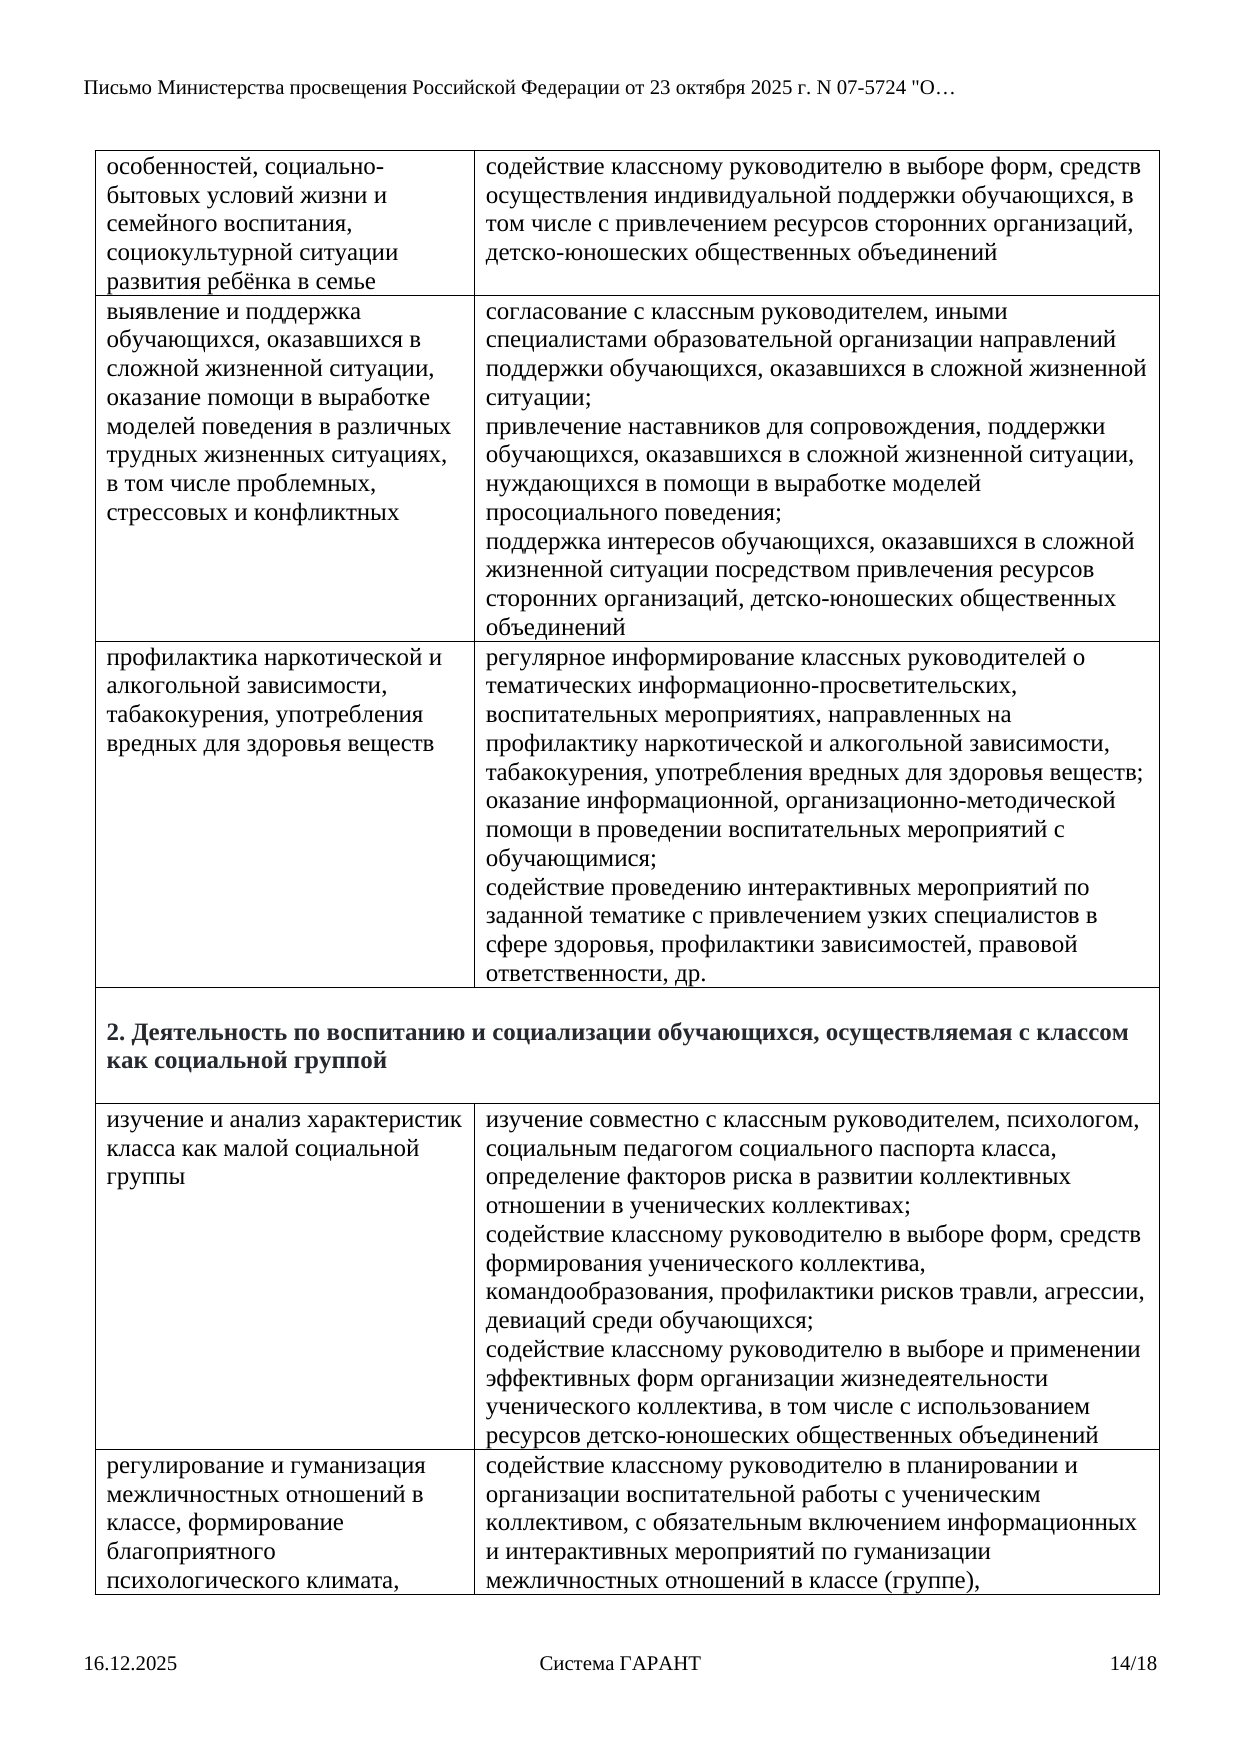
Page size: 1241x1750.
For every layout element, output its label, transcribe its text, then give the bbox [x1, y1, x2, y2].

table_cell выявление и поддержка обучающихся, оказавшихся в сложной жизненной ситуации, оказание помощи в выработке моделей поведения в различных трудных жизненных ситуациях, в том числе проблемных, стрессовых и конфликтных [96, 296, 474, 641]
table_cell согласование с классным руководителем, иными специалистами образовательной организации направлений поддержки обучающихся, оказавшихся в сложной жизненной ситуации; привлечение наставников для сопровождения, поддержки обучающихся, оказавшихся в сложной жизненной ситуации, нуждающихся в помощи в выработке моделей просоциального поведения; поддержка интересов обучающихся, оказавшихся в сложной жизненной ситуации посредством привлечения ресурсов сторонних организаций, детско-юношеских общественных объединений [475, 296, 1159, 641]
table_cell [96, 151, 474, 295]
table_cell изучение совместно с классным руководителем, психологом, социальным педагогом социального паспорта класса, определение факторов риска в развитии коллективных отношении в ученических коллективах; содействие классному руководителю в выборе форм, средств формирования ученического коллектива, командообразования, профилактики рисков травли, агрессии, девиаций среди обучающихся; содействие классному руководителю в выборе и применении эффективных форм организации жизнедеятельности ученического коллектива, в том числе с использованием ресурсов детско-юношеских общественных объединений [475, 1104, 1159, 1449]
table_cell изучение и анализ характеристик класса как малой социальной группы [96, 1104, 474, 1449]
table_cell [96, 1450, 474, 1594]
table_cell профилактика наркотической и алкогольной зависимости, табакокурения, употребления вредных для здоровья веществ [96, 642, 474, 987]
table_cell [475, 1450, 1159, 1594]
table_cell 2. Деятельность по воспитанию и социализации обучающихся, осуществляемая с классом как социальной группой [96, 988, 1159, 1103]
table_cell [475, 151, 1159, 295]
table_cell регулярное информирование классных руководителей о тематических информационно-просветительских, воспитательных мероприятиях, направленных на профилактику наркотической и алкогольной зависимости, табакокурения, употребления вредных для здоровья веществ; оказание информационной, организационно-методической помощи в проведении воспитательных мероприятий с обучающимися; содействие проведению интерактивных мероприятий по заданной тематике с привлечением узких специалистов в сфере здоровья, профилактики зависимостей, правовой ответственности, др. [475, 642, 1159, 987]
